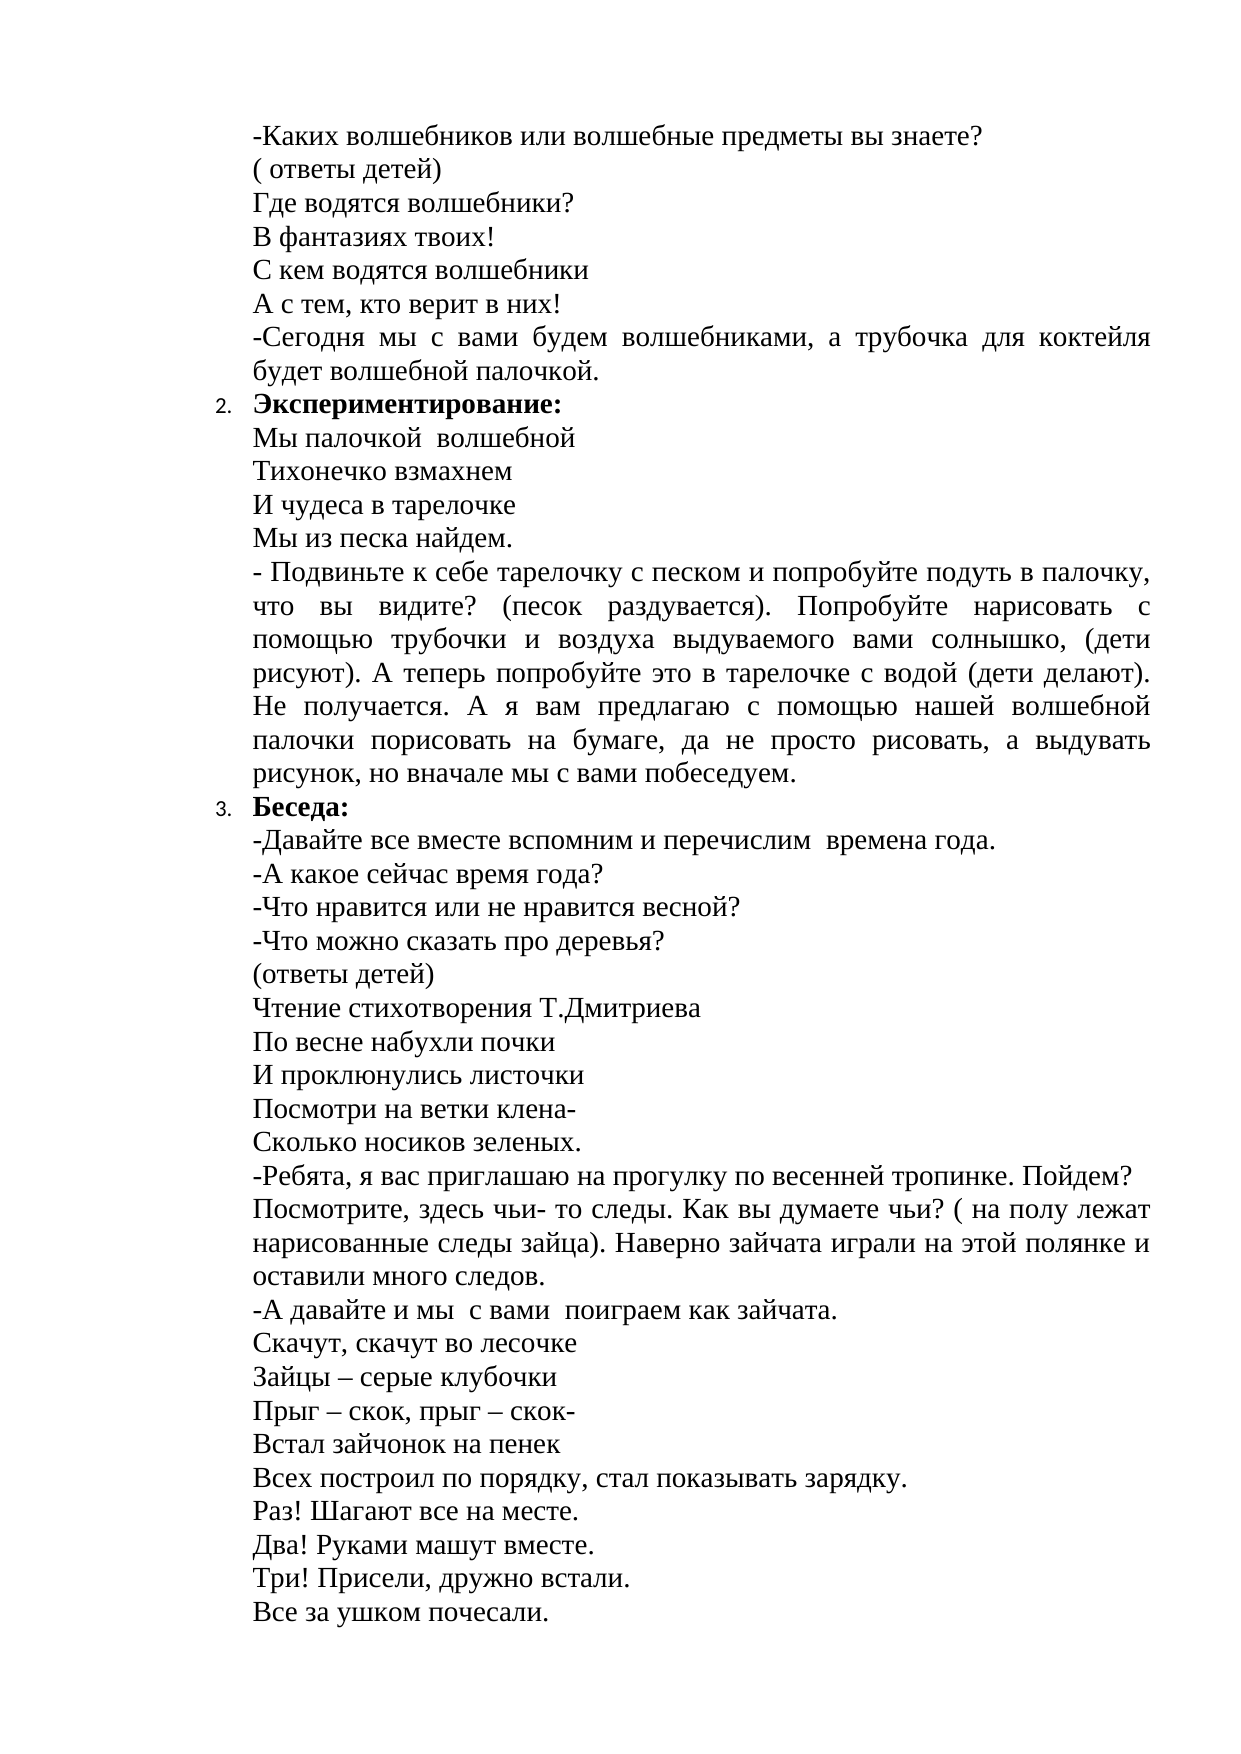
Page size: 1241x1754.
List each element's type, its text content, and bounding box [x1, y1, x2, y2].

text -Каких волшебников или волшебные предметы вы знаете? [252, 118, 1152, 152]
text Всех построил по порядку, стал показывать зарядку. [252, 1460, 1152, 1493]
text (ответы детей) [252, 957, 1152, 990]
text Посмотрите, здесь чьи- то следы. Как вы думаете чьи? ( на полу лежат нарисованные следы зайца). Наверно зайчата играли на этой полянке и оставили много следов. [252, 1191, 1152, 1292]
text Все за ушком почесали. [252, 1594, 1152, 1627]
text А с тем, кто верит в них! [252, 286, 1152, 319]
text С кем водятся волшебники [252, 252, 1152, 286]
text ( ответы детей) [252, 152, 1152, 185]
text Сколько носиков зеленых. [252, 1124, 1152, 1158]
text -Ребята, я вас приглашаю на прогулку по весенней тропинке. Пойдем? [252, 1158, 1152, 1191]
text И проклюнулись листочки [252, 1057, 1152, 1091]
text Раз! Шагают все на месте. [252, 1493, 1152, 1527]
text Три! Присели, дружно встали. [252, 1560, 1152, 1594]
list Беседа: [215, 789, 1152, 822]
text Скачут, скачут во лесочке [252, 1326, 1152, 1359]
text Мы палочкой волшебной [252, 420, 1152, 453]
list Экспериментирование: [215, 386, 1152, 420]
text - Подвиньте к себе тарелочку с песком и попробуйте подуть в палочку, что вы видите? (песок раздувается). Попробуйте нарисовать с помощью трубочки и воздуха выдуваемого вами солнышко, (дети рисуют). А теперь попробуйте это в тарелочке с водой (дети делают). Не получается. А я вам предлагаю с помощью нашей волшебной палочки порисовать на бумаге, да не просто рисовать, а выдувать рисунок, но вначале мы с вами побеседуем. [252, 554, 1152, 789]
text Зайцы – серые клубочки [252, 1359, 1152, 1393]
text -Что нравится или не нравится весной? [252, 889, 1152, 923]
text Прыг – скок, прыг – скок- [252, 1393, 1152, 1426]
text По весне набухли почки [252, 1024, 1152, 1057]
text И чудеса в тарелочке [252, 487, 1152, 521]
text Тихонечко взмахнем [252, 453, 1152, 487]
text -А давайте и мы с вами поиграем как зайчата. [252, 1292, 1152, 1326]
text -Давайте все вместе вспомним и перечислим времена года. [252, 822, 1152, 856]
text -Что можно сказать про деревья? [252, 923, 1152, 957]
text Посмотри на ветки клена- [252, 1091, 1152, 1124]
text Два! Руками машут вместе. [252, 1527, 1152, 1560]
text Встал зайчонок на пенек [252, 1426, 1152, 1460]
text В фантазиях твоих! [252, 219, 1152, 252]
text Чтение стихотворения Т.Дмитриева [252, 990, 1152, 1024]
text Где водятся волшебники? [252, 185, 1152, 219]
text -А какое сейчас время года? [252, 856, 1152, 889]
text -Сегодня мы с вами будем волшебниками, а трубочка для коктейля будет волшебной палочкой. [252, 319, 1152, 386]
text Мы из песка найдем. [252, 521, 1152, 554]
